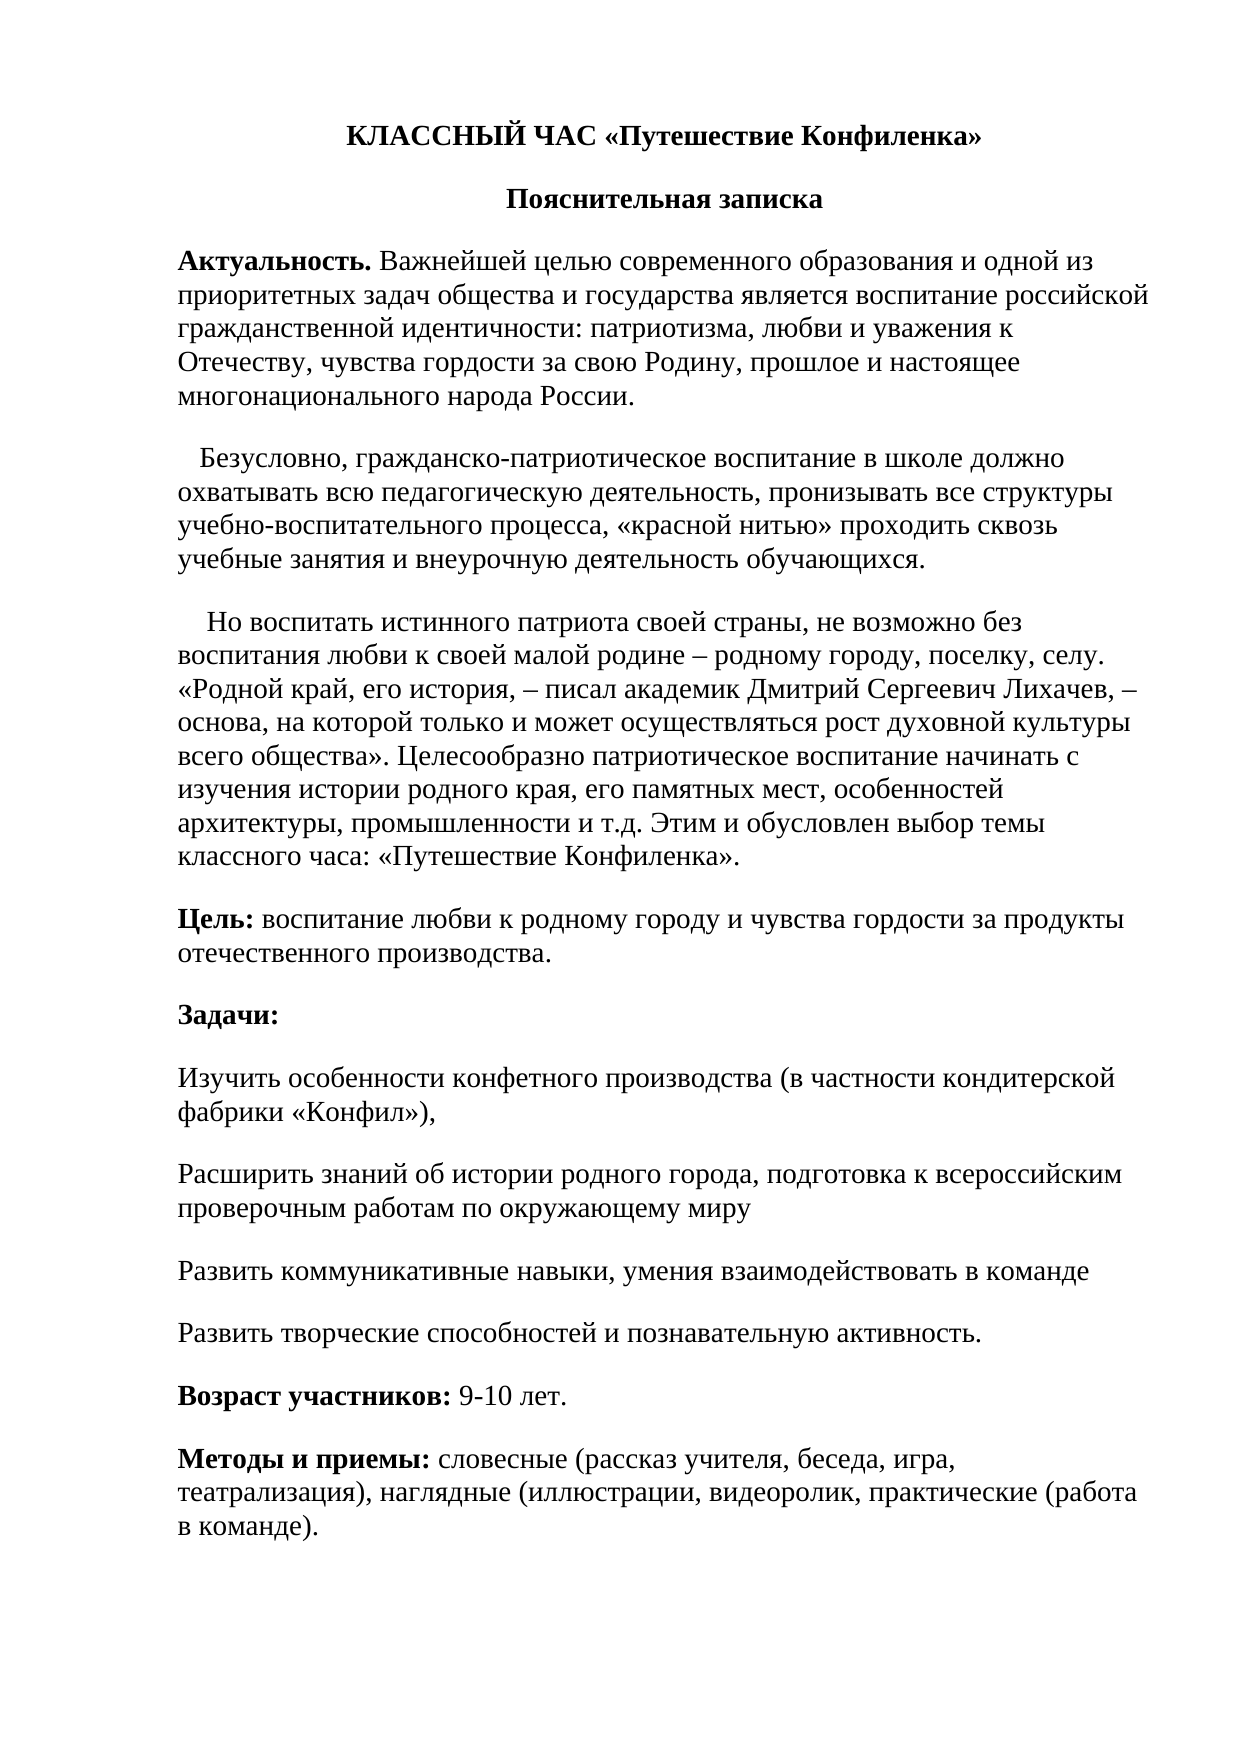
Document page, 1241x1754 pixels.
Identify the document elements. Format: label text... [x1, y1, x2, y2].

text Актуальность. Важнейшей целью современного образования и одной из приоритетных задач общества и государства является воспитание российской гражданственной идентичности: патриотизма, любви и уважения к Отечеству, чувства гордости за свою Родину, прошлое и настоящее многонационального народа России. [177, 243, 1152, 411]
text Задачи: [177, 997, 1152, 1031]
text Развить коммуникативные навыки, умения взаимодействовать в команде [177, 1253, 1152, 1286]
text Изучить особенности конфетного производства (в частности кондитерской фабрики «Конфил»), [177, 1060, 1152, 1127]
text Пояснительная записка [177, 181, 1152, 214]
text Развить творческие способностей и познавательную активность. [177, 1315, 1152, 1349]
text Расширить знаний об истории родного города, подготовка к всероссийским проверочным работам по окружающему миру [177, 1156, 1152, 1223]
text Но воспитать истинного патриота своей страны, не возможно без воспитания любви к своей малой родине – родному городу, поселку, селу. «Родной край, его история, – писал академик Дмитрий Сергеевич Лихачев, – основа, на которой только и может осуществляться рост духовной культуры всего общества». Целесообразно патриотическое воспитание начинать с изучения истории родного края, его памятных мест, особенностей архитектуры, промышленности и т.д. Этим и обусловлен выбор темы классного часа: «Путешествие Конфиленка». [177, 604, 1152, 872]
text КЛАССНЫЙ ЧАС «Путешествие Конфиленка» [177, 118, 1152, 152]
text Возраст участников: 9-10 лет. [177, 1378, 1152, 1412]
text Безусловно, гражданско-патриотическое воспитание в школе должно охватывать всю педагогическую деятельность, пронизывать все структуры учебно-воспитательного процесса, «красной нитью» проходить сквозь учебные занятия и внеурочную деятельность обучающихся. [177, 440, 1152, 574]
text Методы и приемы: словесные (рассказ учителя, беседа, игра, театрализация), наглядные (иллюстрации, видеоролик, практические (работа в команде). [177, 1441, 1152, 1541]
text Цель: воспитание любви к родному городу и чувства гордости за продукты отечественного производства. [177, 901, 1152, 968]
